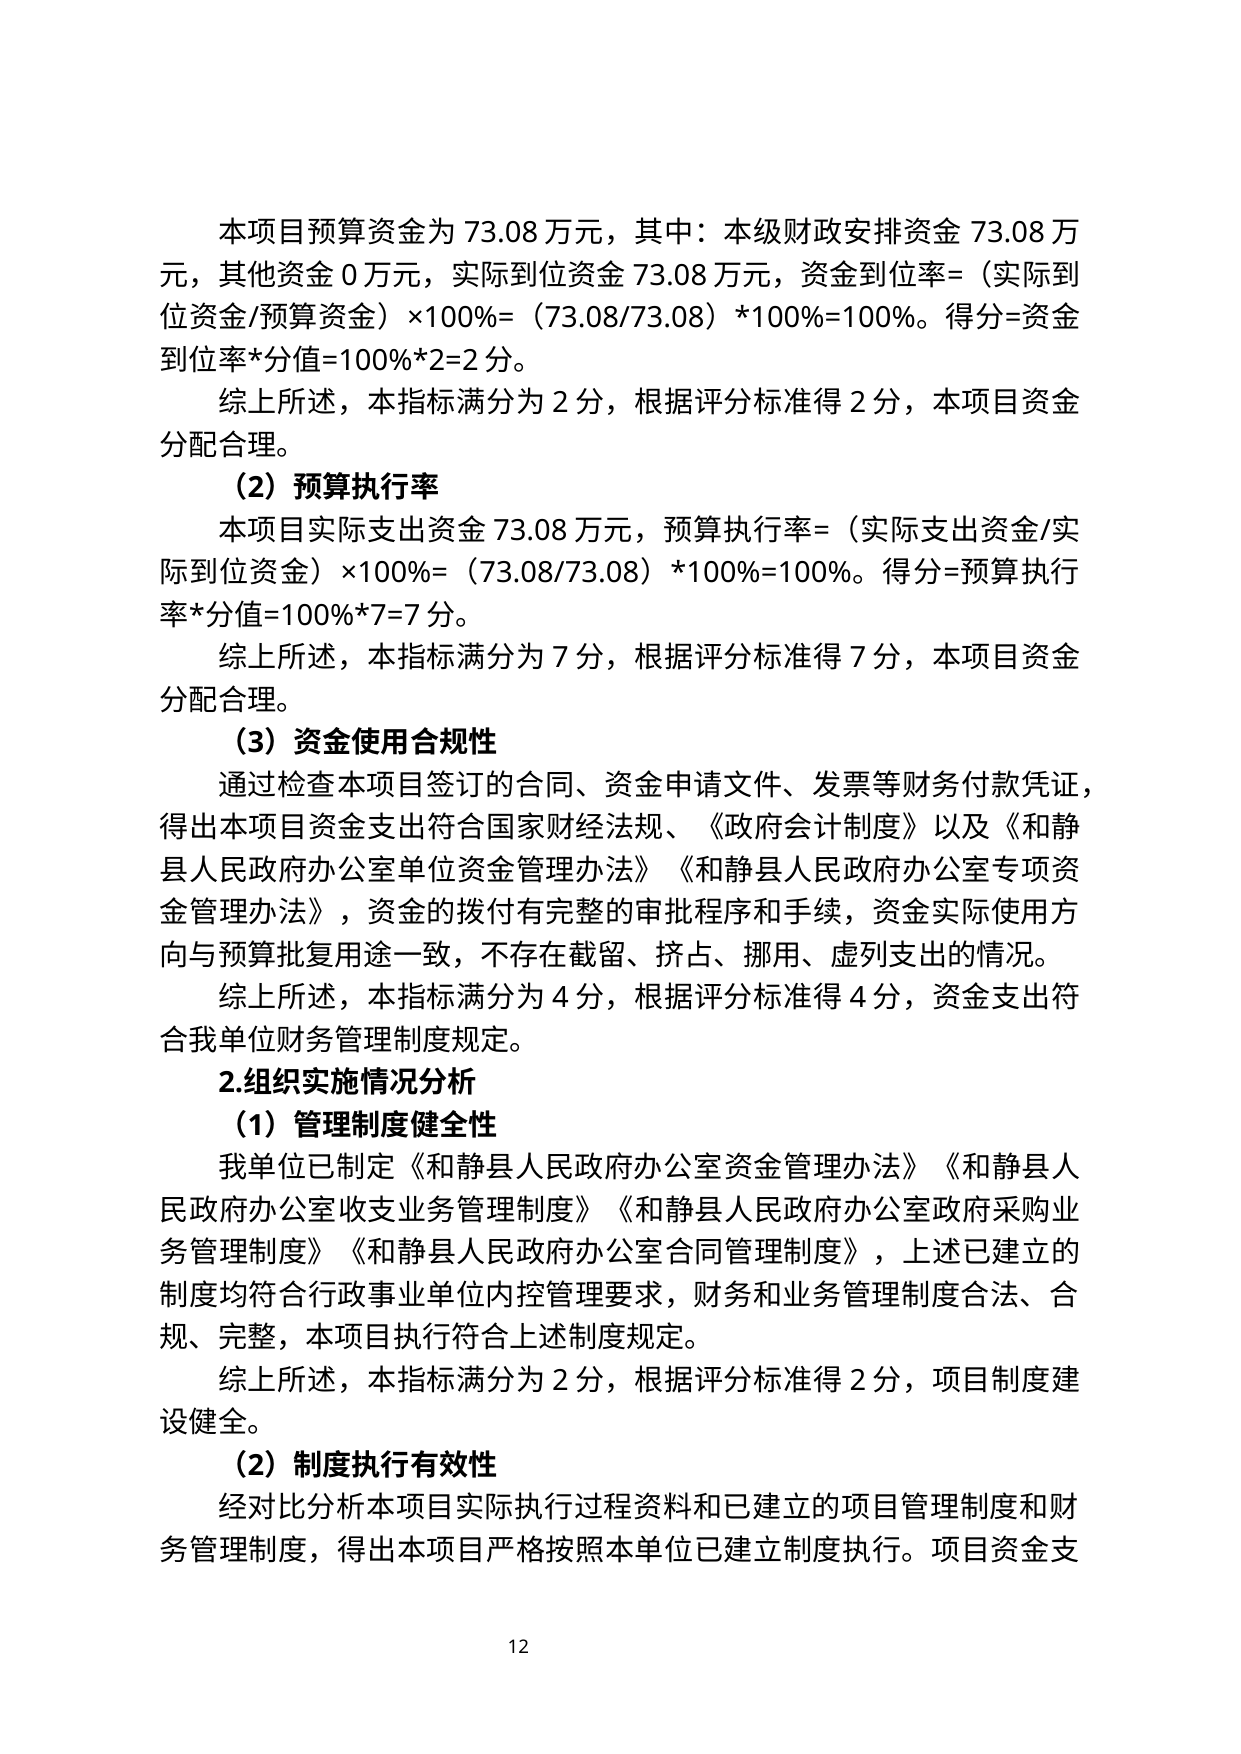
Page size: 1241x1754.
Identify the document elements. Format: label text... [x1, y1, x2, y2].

text 综上所述，本指标满分为7分，根据评分标准得7分，本项目资金分配合理。 [159, 634, 1081, 719]
text 本项目预算资金为73.08万元，其中：本级财政安排资金73.08万元，其他资金0万元，实际到位资金73.08万元，资金到位率=（实际到位资金/预算资金）×100%=（73.08/73.08）*100%=100%。得分=资金到位率*分值=100%*2=2分。 [159, 209, 1081, 379]
text 综上所述，本指标满分为4分，根据评分标准得4分，资金支出符合我单位财务管理制度规定。 [159, 974, 1081, 1059]
subtitle 2.组织实施情况分析 [159, 1059, 1081, 1101]
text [159, 1484, 1081, 1569]
text 本项目实际支出资金73.08万元，预算执行率=（实际支出资金/实际到位资金）×100%=（73.08/73.08）*100%=100%。得分=预算执行率*分值=100%*7=7分。 [159, 506, 1081, 634]
text 通过检查本项目签订的合同、资金申请文件、发票等财务付款凭证，得出本项目资金支出符合国家财经法规、《政府会计制度》以及《和静县人民政府办公室单位资金管理办法》《和静县人民政府办公室专项资金管理办法》，资金的拨付有完整的审批程序和手续，资金实际使用方向与预算批复用途一致，不存在截留、挤占、挪用、虚列支出的情况。 [159, 761, 1081, 974]
text （2）制度执行有效性 [159, 1441, 1081, 1484]
text 综上所述，本指标满分为2分，根据评分标准得2分，本项目资金分配合理。 [159, 379, 1081, 464]
text （1）管理制度健全性 [159, 1101, 1081, 1144]
text （2）预算执行率 [159, 464, 1081, 506]
text 我单位已制定《和静县人民政府办公室资金管理办法》《和静县人民政府办公室收支业务管理制度》《和静县人民政府办公室政府采购业务管理制度》《和静县人民政府办公室合同管理制度》，上述已建立的制度均符合行政事业单位内控管理要求，财务和业务管理制度合法、合规、完整，本项目执行符合上述制度规定。 [159, 1144, 1081, 1356]
text 综上所述，本指标满分为2分，根据评分标准得2分，项目制度建设健全。 [159, 1356, 1081, 1441]
text （3）资金使用合规性 [159, 719, 1081, 761]
